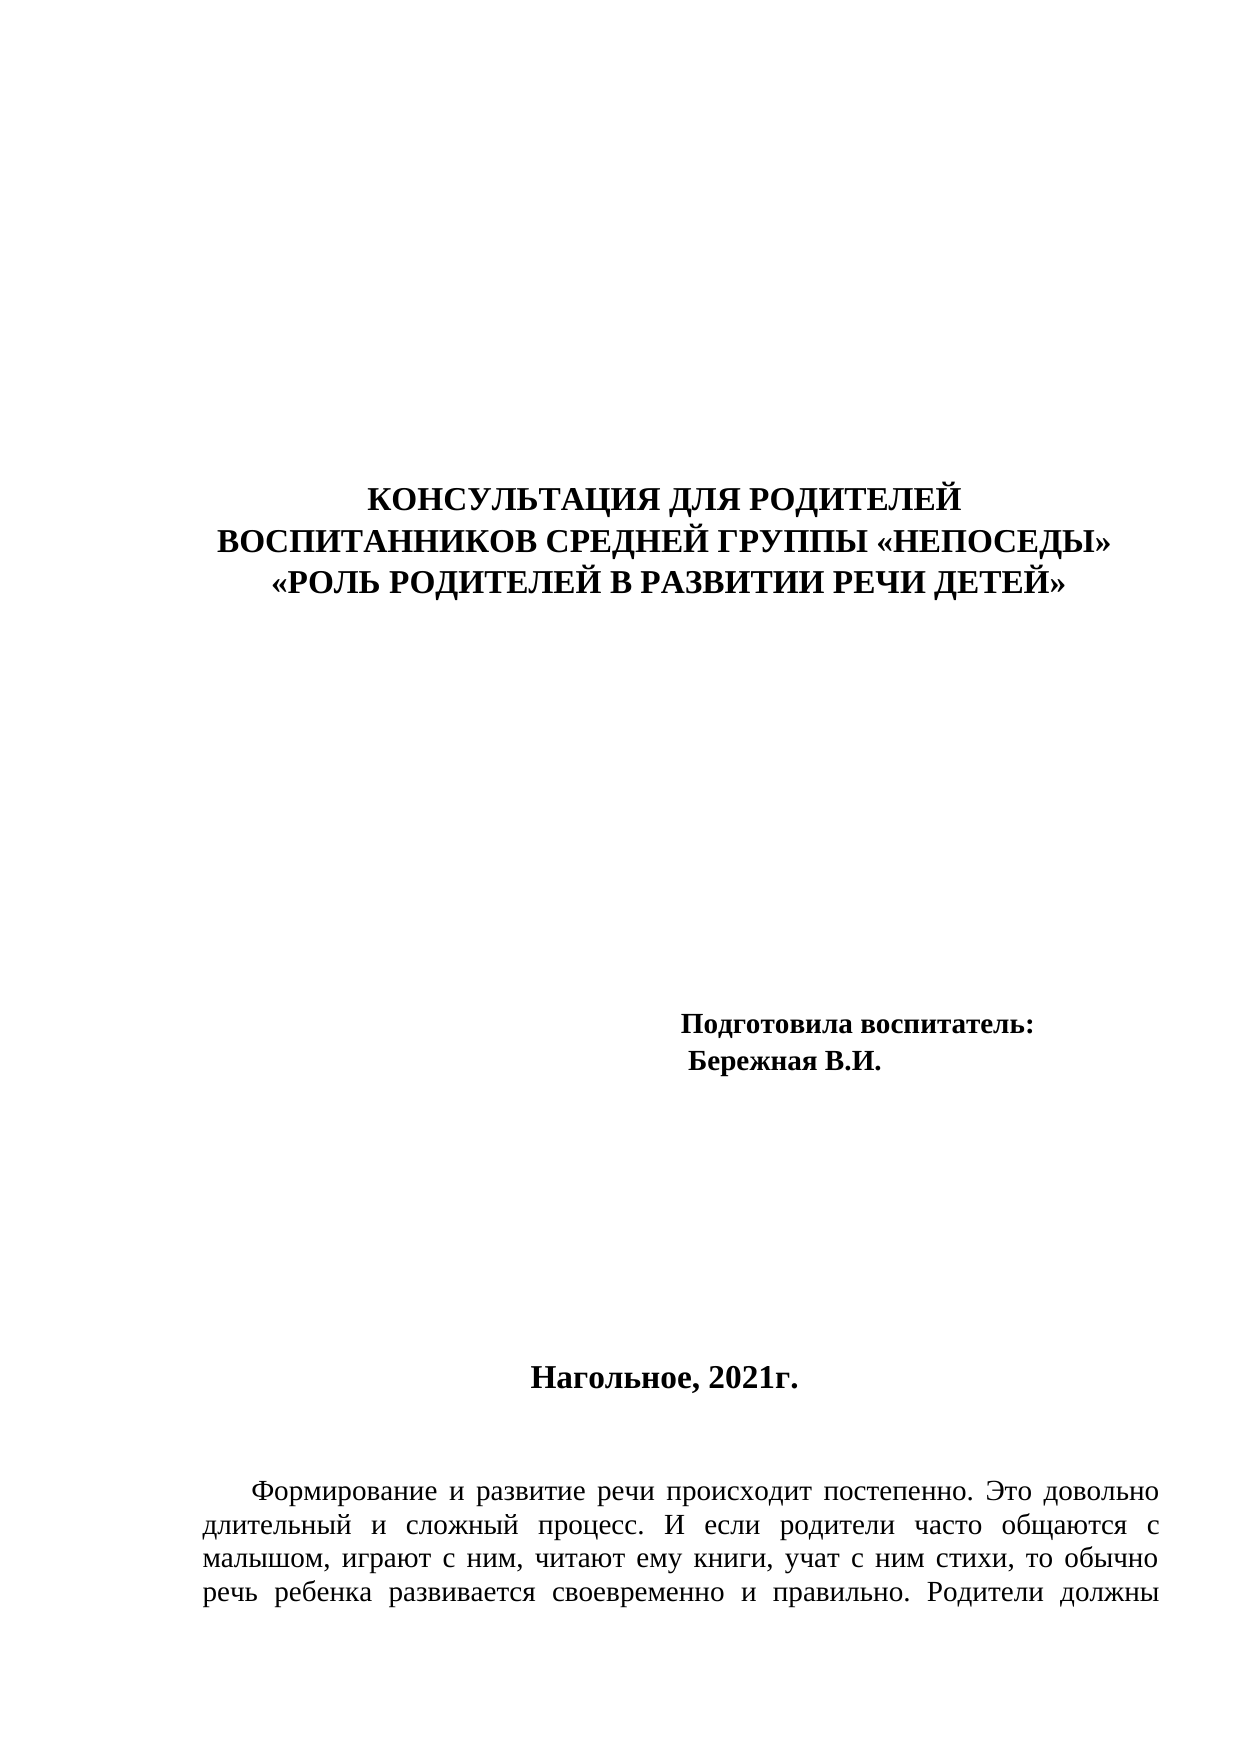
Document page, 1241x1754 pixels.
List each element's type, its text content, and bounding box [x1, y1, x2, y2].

text Бережная В.И. [177, 1043, 1152, 1076]
text КОНСУЛЬТАЦИЯ ДЛЯ РОДИТЕЛЕЙ [177, 479, 1152, 518]
text ВОСПИТАННИКОВ СРЕДНЕЙ ГРУППЫ «НЕПОСЕДЫ» [177, 521, 1152, 559]
text Подготовила воспитатель: [177, 1006, 1152, 1040]
text «РОЛЬ РОДИТЕЛЕЙ В РАЗВИТИИ РЕЧИ ДЕТЕЙ» [177, 562, 1152, 601]
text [202, 1473, 1160, 1607]
text Нагольное, 2021г. [177, 1358, 1152, 1396]
